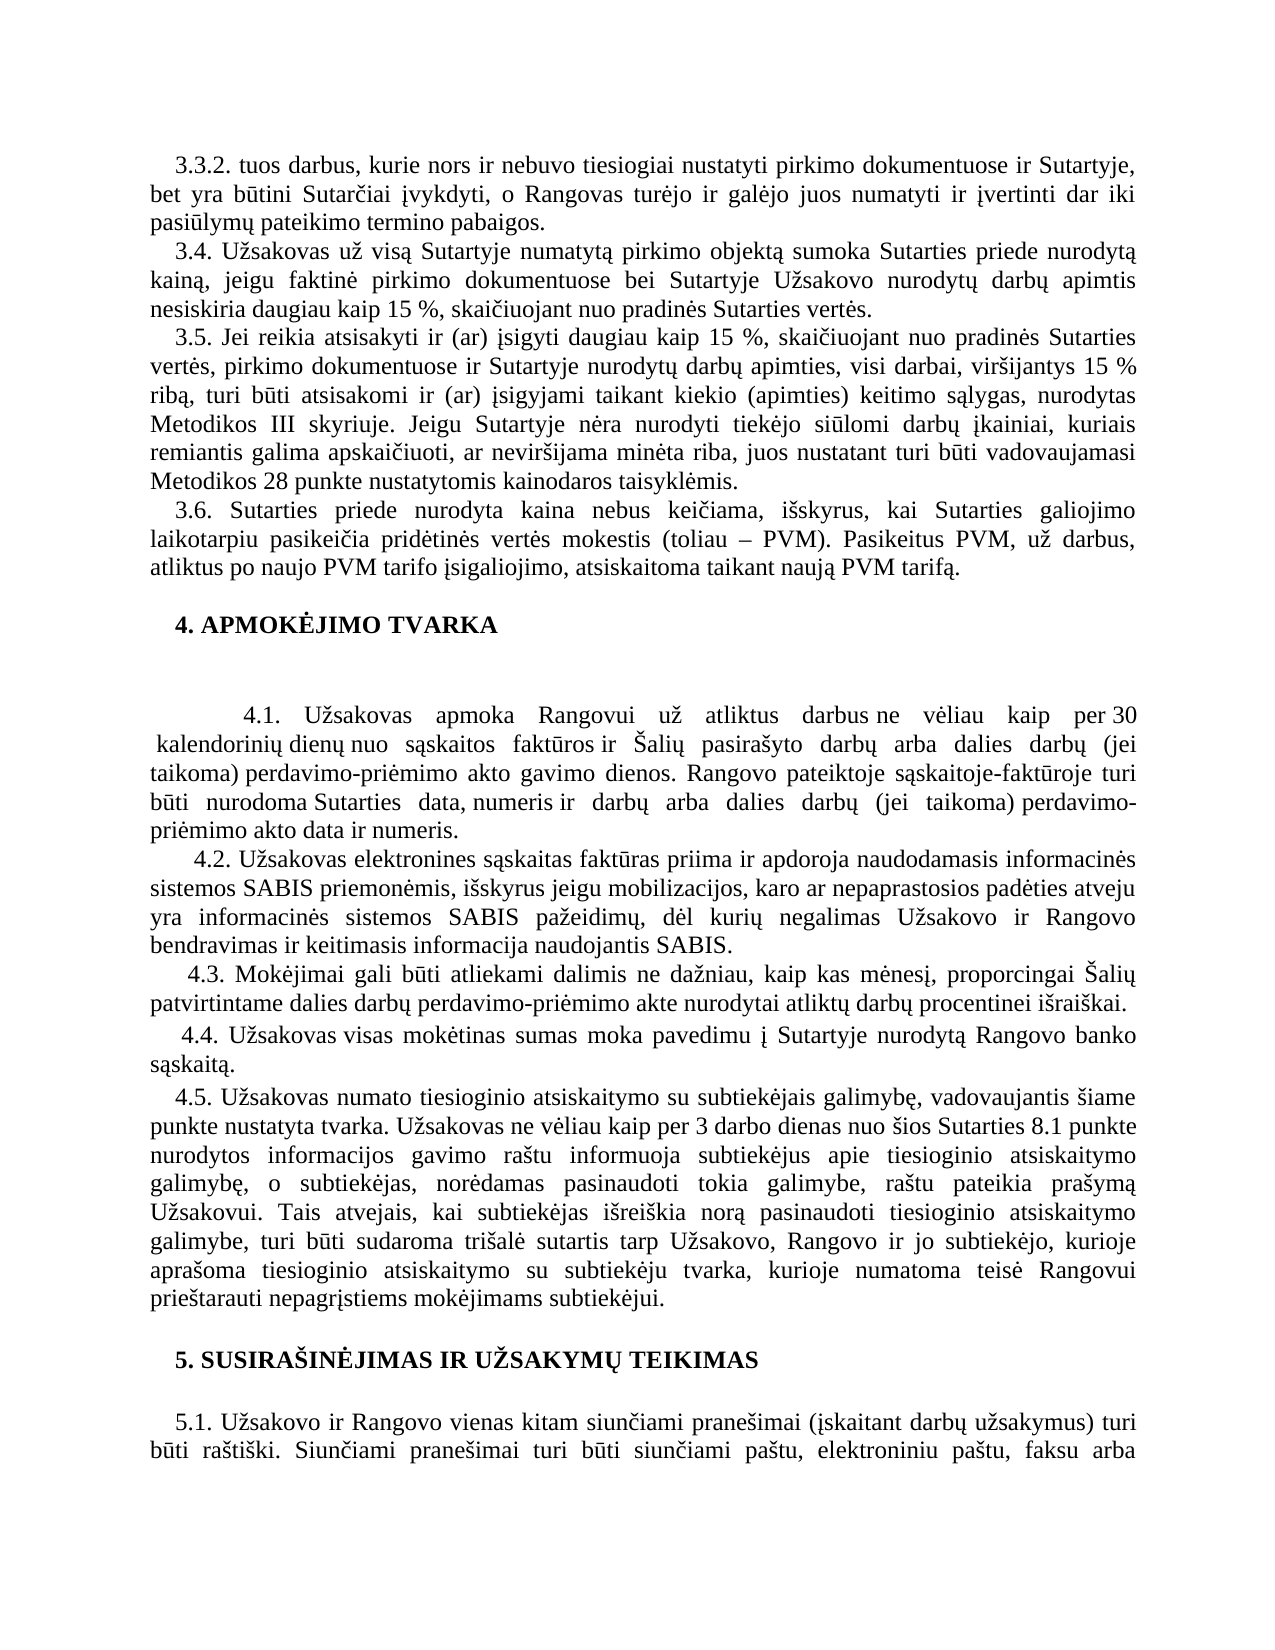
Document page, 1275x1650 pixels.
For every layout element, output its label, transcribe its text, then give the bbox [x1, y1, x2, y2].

text 4.1. Užsakovas apmoka Rangovui už atliktus darbus​​ ne vėliau kaip per​​ 30 ​​ kalendorinių​​ dienų​​ nuo sąskaitos faktūros​​ ir Šalių pasirašyto darbų arba dalies darbų (jei taikoma)​​ perdavimo-priėmimo akto gavimo dienos. Rangovo pateiktoje sąskaitoje-faktūroje turi būti nurodoma​​ Sutarties data,​​ numeris​​ ir darbų arba dalies darbų (jei taikoma)​​ perdavimo-priėmimo akto data ir numeris. [150, 700, 1137, 844]
text 4.2. Užsakovas elektronines sąskaitas faktūras priima ir apdoroja naudodamasis informacinės sistemos SABIS priemonėmis, išskyrus jeigu mobilizacijos, karo ar nepaprastosios padėties atveju yra informacinės sistemos SABIS pažeidimų, dėl kurių negalimas Užsakovo ir Rangovo bendravimas ir keitimasis informacija naudojantis SABIS. [150, 844, 1137, 959]
text 4.5. Užsakovas numato tiesioginio atsiskaitymo su subtiekėjais galimybę, vadovaujantis šiame punkte nustatyta tvarka. Užsakovas ne vėliau kaip per 3 darbo dienas nuo​​ šios Sutarties 8.1 punkte nurodytos informacijos gavimo raštu informuoja subtiekėjus apie tiesioginio atsiskaitymo galimybę, o subtiekėjas, norėdamas pasinaudoti tokia galimybe, raštu pateikia prašymą Užsakovui. Tais atvejais, kai subtiekėjas išreiškia norą pasinaudoti tiesioginio atsiskaitymo galimybe, turi būti sudaroma trišalė sutartis tarp Užsakovo, Rangovo ir jo subtiekėjo, kurioje aprašoma tiesioginio atsiskaitymo su subtiekėju tvarka, kurioje numatoma teisė Rangovui prieštarauti nepagrįstiems mokėjimams​​ subtiekėjui. [150, 1082, 1137, 1312]
text 5. SUSIRAŠINĖJIMAS IR UŽSAKYMŲ TEIKIMAS [150, 1345, 1137, 1374]
text 4.4. Užsakovas​​ visas mokėtinas sumas moka pavedimu į Sutartyje nurodytą Rangovo banko sąskaitą. [150, 1021, 1137, 1078]
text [150, 1407, 1137, 1464]
text 4.3. Mokėjimai gali būti atliekami dalimis ne dažniau, kaip kas mėnesį, proporcingai Šalių patvirtintame dalies darbų​​ perdavimo-priėmimo akte nurodytai atliktų darbų procentinei išraiškai. [150, 959, 1137, 1017]
text 3.6. Sutarties priede nurodyta kaina nebus keičiama, išskyrus, kai Sutarties galiojimo laikotarpiu pasikeičia pridėtinės vertės mokestis (toliau – PVM). Pasikeitus PVM, už darbus, atliktus po naujo PVM tarifo įsigaliojimo, atsiskaitoma taikant naują PVM tarifą. [150, 495, 1137, 581]
text 3.4. Užsakovas už visą Sutartyje numatytą pirkimo objektą sumoka Sutarties priede nurodytą kainą, jeigu faktinė pirkimo dokumentuose bei Sutartyje Užsakovo nurodytų darbų apimtis nesiskiria daugiau kaip 15 %, skaičiuojant nuo pradinės Sutarties vertės. [150, 236, 1137, 322]
text 3.5. Jei reikia atsisakyti ir (ar) įsigyti daugiau kaip 15 %, skaičiuojant nuo pradinės Sutarties vertės, pirkimo dokumentuose ir Sutartyje nurodytų darbų apimties, visi darbai, viršijantys 15 % ribą, turi būti atsisakomi ir (ar) įsigyjami taikant kiekio (apimties) keitimo sąlygas, nurodytas Metodikos III skyriuje. Jeigu Sutartyje nėra nurodyti tiekėjo siūlomi darbų įkainiai, kuriais remiantis galima apskaičiuoti, ar neviršijama minėta riba, juos nustatant turi būti vadovaujamasi Metodikos 28 punkte nustatytomis kainodaros taisyklėmis. [150, 322, 1137, 495]
text 3.3.2. tuos darbus, kurie nors ir nebuvo tiesiogiai nustatyti pirkimo dokumentuose ir Sutartyje, bet yra būtini Sutarčiai įvykdyti, o Rangovas turėjo ir galėjo juos numatyti ir įvertinti dar iki pasiūlymų pateikimo termino pabaigos. [150, 150, 1137, 236]
text 4. APMOKĖJIMO TVARKA [150, 610, 1137, 639]
